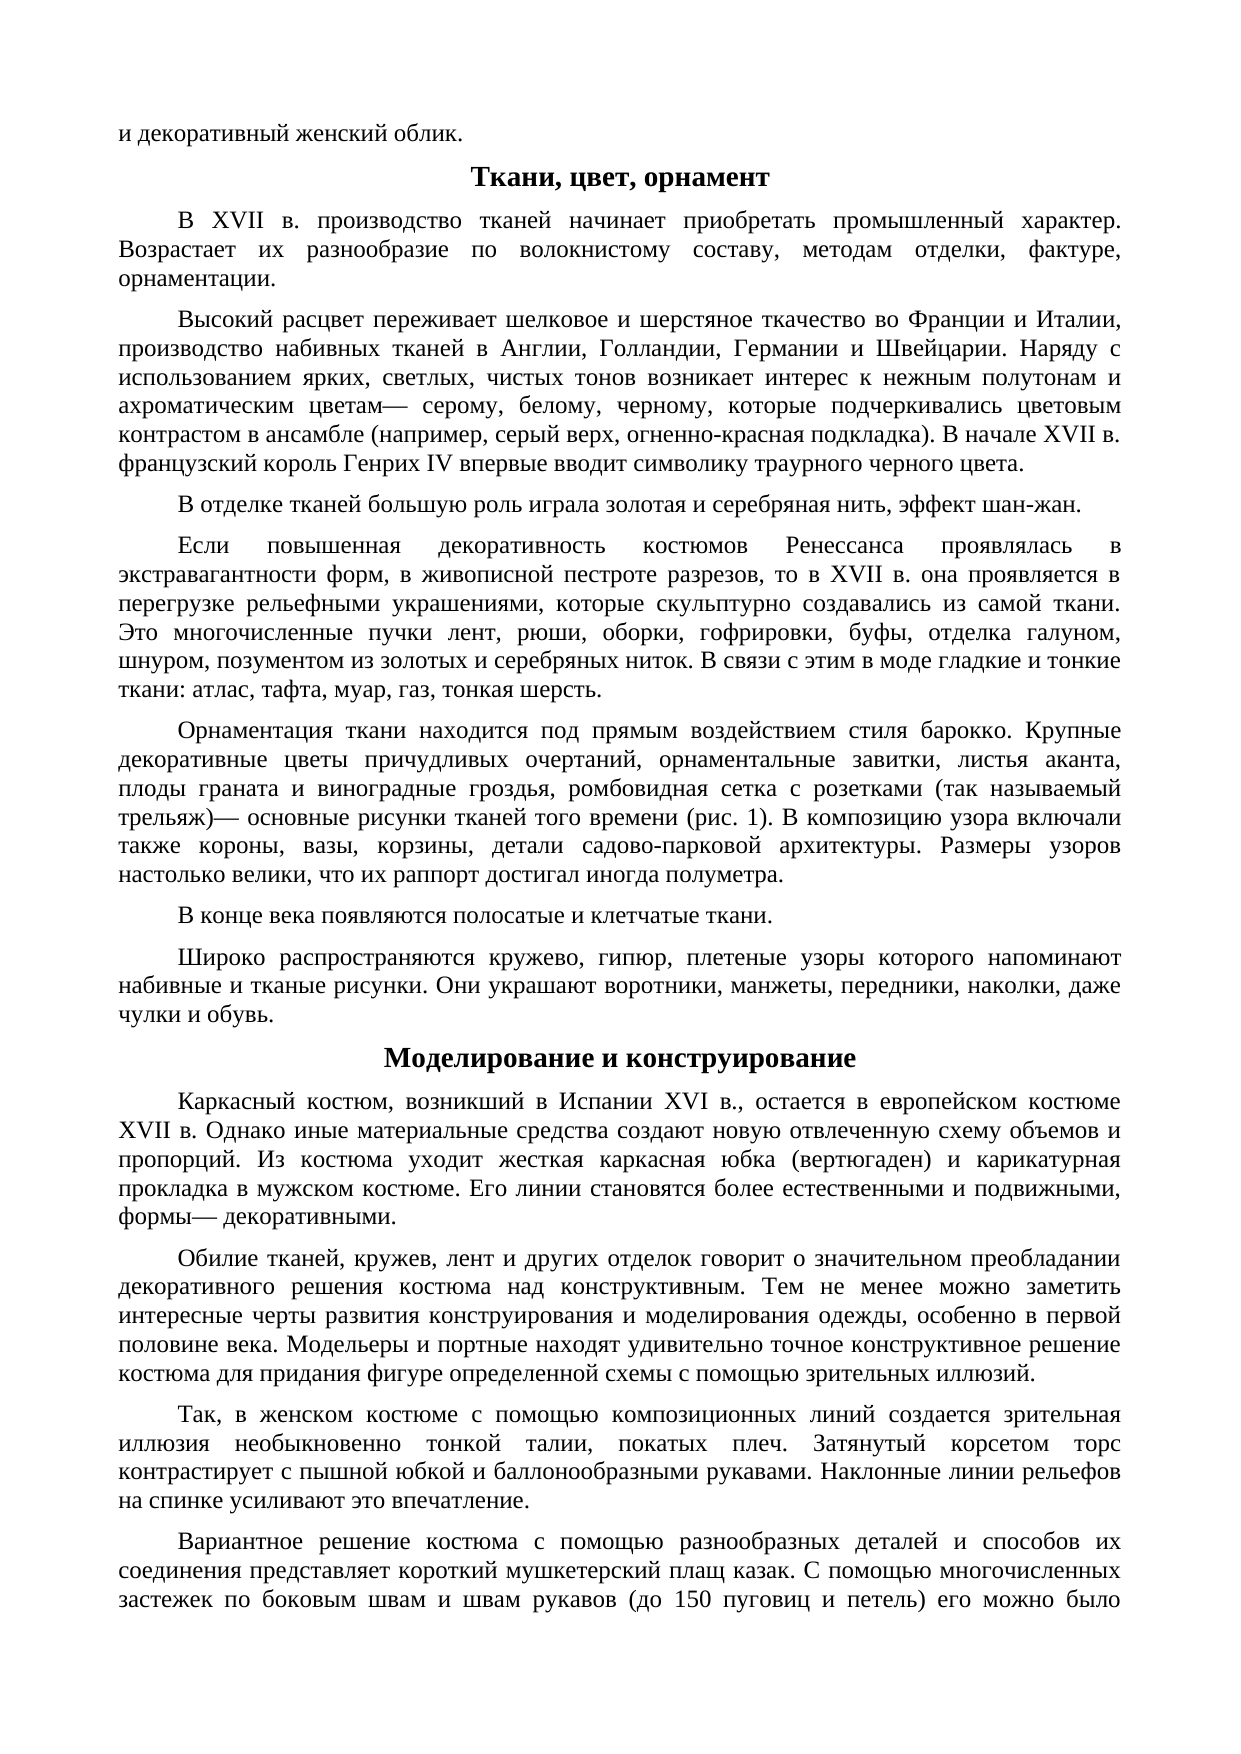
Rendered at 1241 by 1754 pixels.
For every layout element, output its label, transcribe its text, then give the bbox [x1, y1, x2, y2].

text Обилие тканей, кружев, лент и других отделок говорит о значительном преобладании декоративного решения костюма над конструктивным. Тем не менее можно заметить интересные черты развития конструирования и моделирования одежды, особенно в первой половине века. Модельеры и портные находят удивительно точное конструктивное решение костюма для придания фигуре определенной схемы с помощью зрительных иллюзий. [118, 1243, 1122, 1386]
text Орнаментация ткани находится под прямым воздействием стиля барокко. Крупные декоративные цветы причудливых очертаний, орнаментальные завитки, листья аканта, плоды граната и виноградные гроздья, ромбовидная сетка с розетками (так называемый трельяж)— основные рисунки тканей того времени (рис. 1). В композицию узора включали также короны, вазы, корзины, детали садово-парковой архитектуры. Размеры узоров настолько велики, что их раппорт достигал иногда полуметра. [118, 715, 1122, 888]
text Моделирование и конструирование [118, 1040, 1122, 1074]
text В конце века появляются полосатые и клетчатые ткани. [118, 900, 1122, 929]
text Широко распространяются кружево, гипюр, плетеные узоры которого напоминают набивные и тканые рисунки. Они украшают воротники, манжеты, передники, наколки, даже чулки и обувь. [118, 942, 1122, 1028]
text В отделке тканей большую роль играла золотая и серебряная нить, эффект шан-жан. [118, 489, 1122, 518]
text Высокий расцвет переживает шелковое и шерстяное ткачество во Франции и Италии, производство набивных тканей в Англии, Голландии, Германии и Швейцарии. Наряду с использованием ярких, светлых, чистых тонов возникает интерес к нежным полутонам и ахроматическим цветам— серому, белому, черному, которые подчеркивались цветовым контрастом в ансамбле (например, серый верх, огненно-красная подкладка). В начале XVII в. французский король Генрих IV впервые вводит символику траурного черного цвета. [118, 304, 1122, 477]
text Ткани, цвет, орнамент [118, 159, 1122, 193]
text Каркасный костюм, возникший в Испании XVI в., остается в европейском костюме XVII в. Однако иные материальные средства создают новую отвлеченную схему объемов и пропорций. Из костюма уходит жесткая каркасная юбка (вертюгаден) и карикатурная прокладка в мужском костюме. Его линии становятся более естественными и подвижными, формы— декоративными. [118, 1086, 1122, 1230]
text Если повышенная декоративность костюмов Ренессанса проявлялась в экстравагантности форм, в живописной пестроте разрезов, то в XVII в. она проявляется в перегрузке рельефными украшениями, которые скульптурно создавались из самой ткани. Это многочисленные пучки лент, рюши, оборки, гофрировки, буфы, отделка галуном, шнуром, позументом из золотых и серебряных ниток. В связи с этим в моде гладкие и тонкие ткани: атлас, тафта, муар, газ, тонкая шерсть. [118, 530, 1122, 703]
text В XVII в. производство тканей начинает приобретать промышленный характер. Возрастает их разнообразие по волокнистому составу, методам отделки, фактуре, орнаментации. [118, 205, 1122, 292]
text Так, в женском костюме с помощью композиционных линий создается зрительная иллюзия необыкновенно тонкой талии, покатых плеч. Затянутый корсетом торс контрастирует с пышной юбкой и баллонообразными рукавами. Наклонные линии рельефов на спинке усиливают это впечатление. [118, 1399, 1122, 1514]
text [118, 118, 1122, 147]
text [118, 1526, 1122, 1613]
